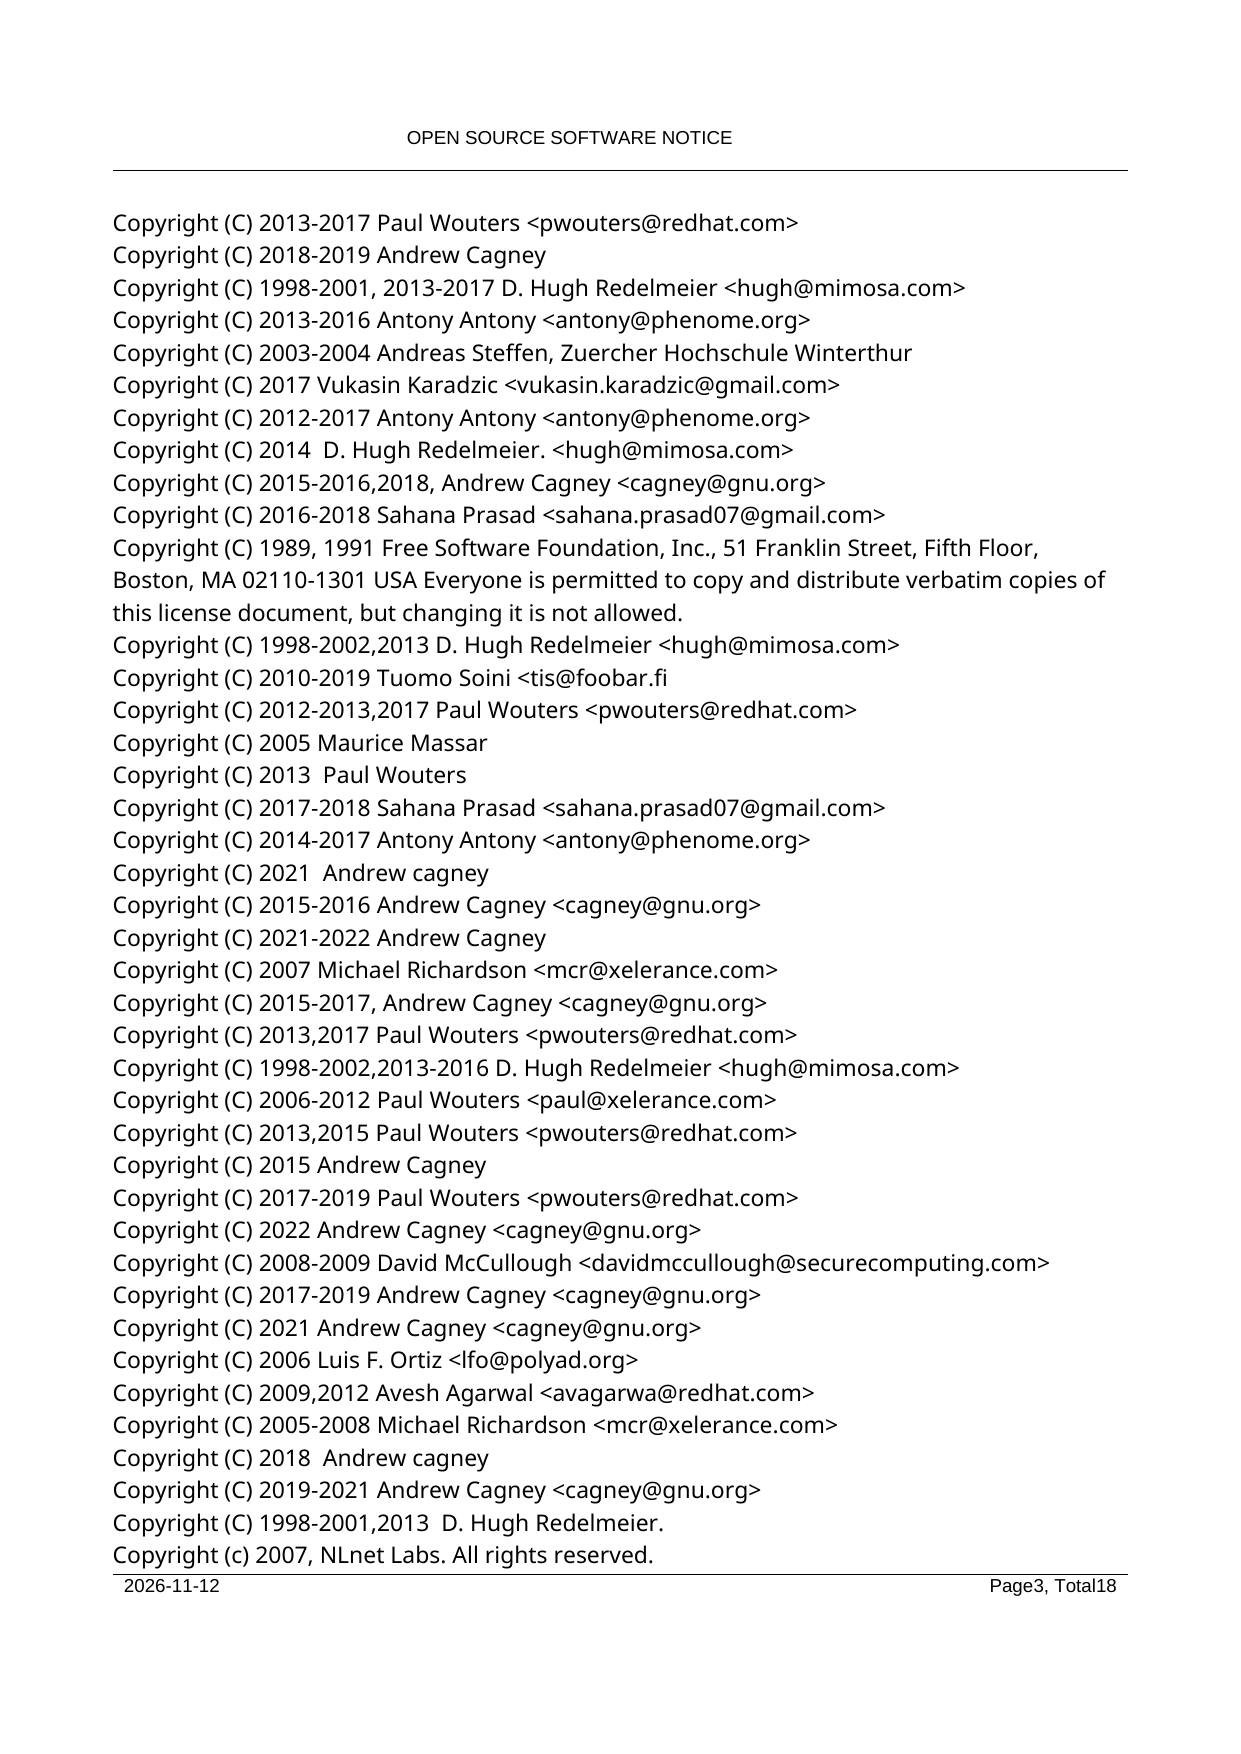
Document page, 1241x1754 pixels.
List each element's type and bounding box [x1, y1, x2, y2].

text [112, 206, 1128, 1571]
